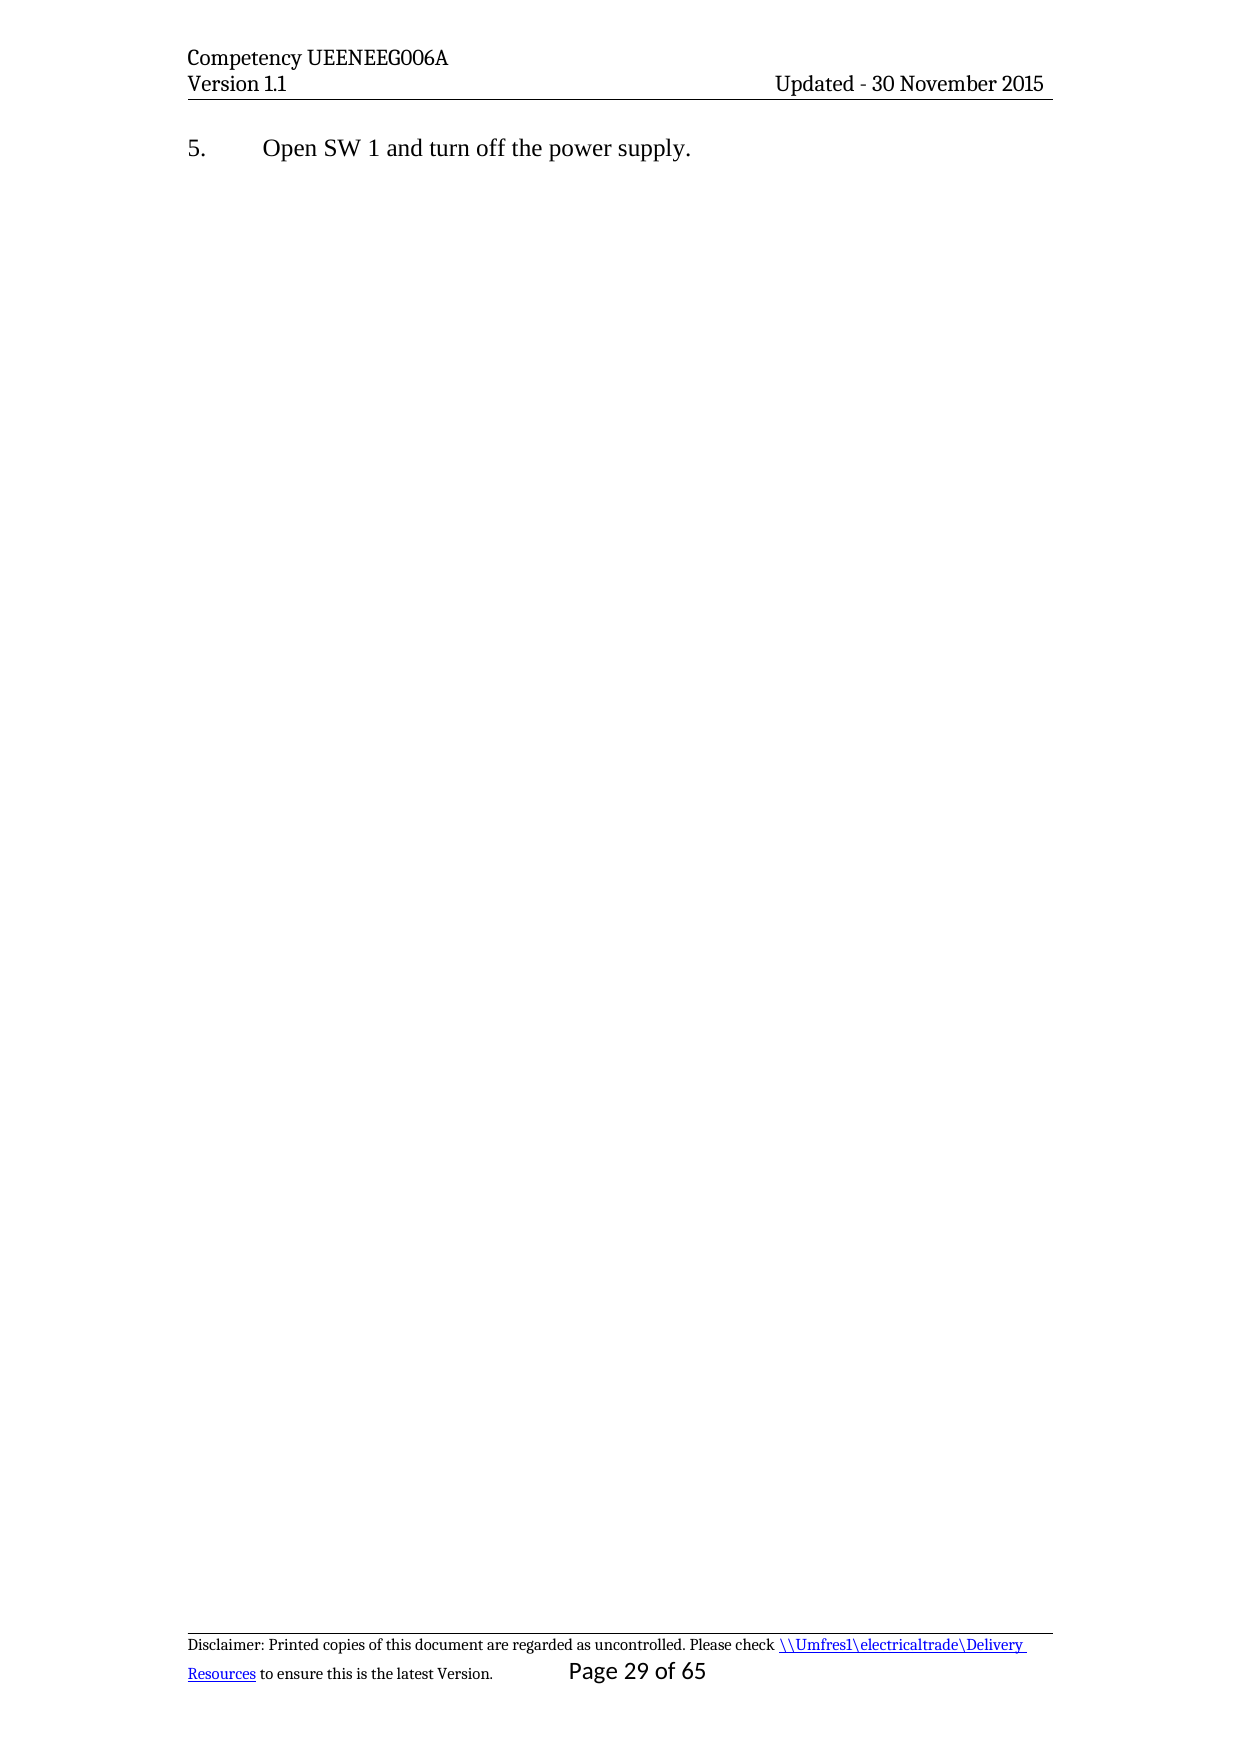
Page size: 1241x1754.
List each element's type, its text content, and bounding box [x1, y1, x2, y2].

list Open SW 1 and turn off the power supply. [187, 133, 1053, 162]
